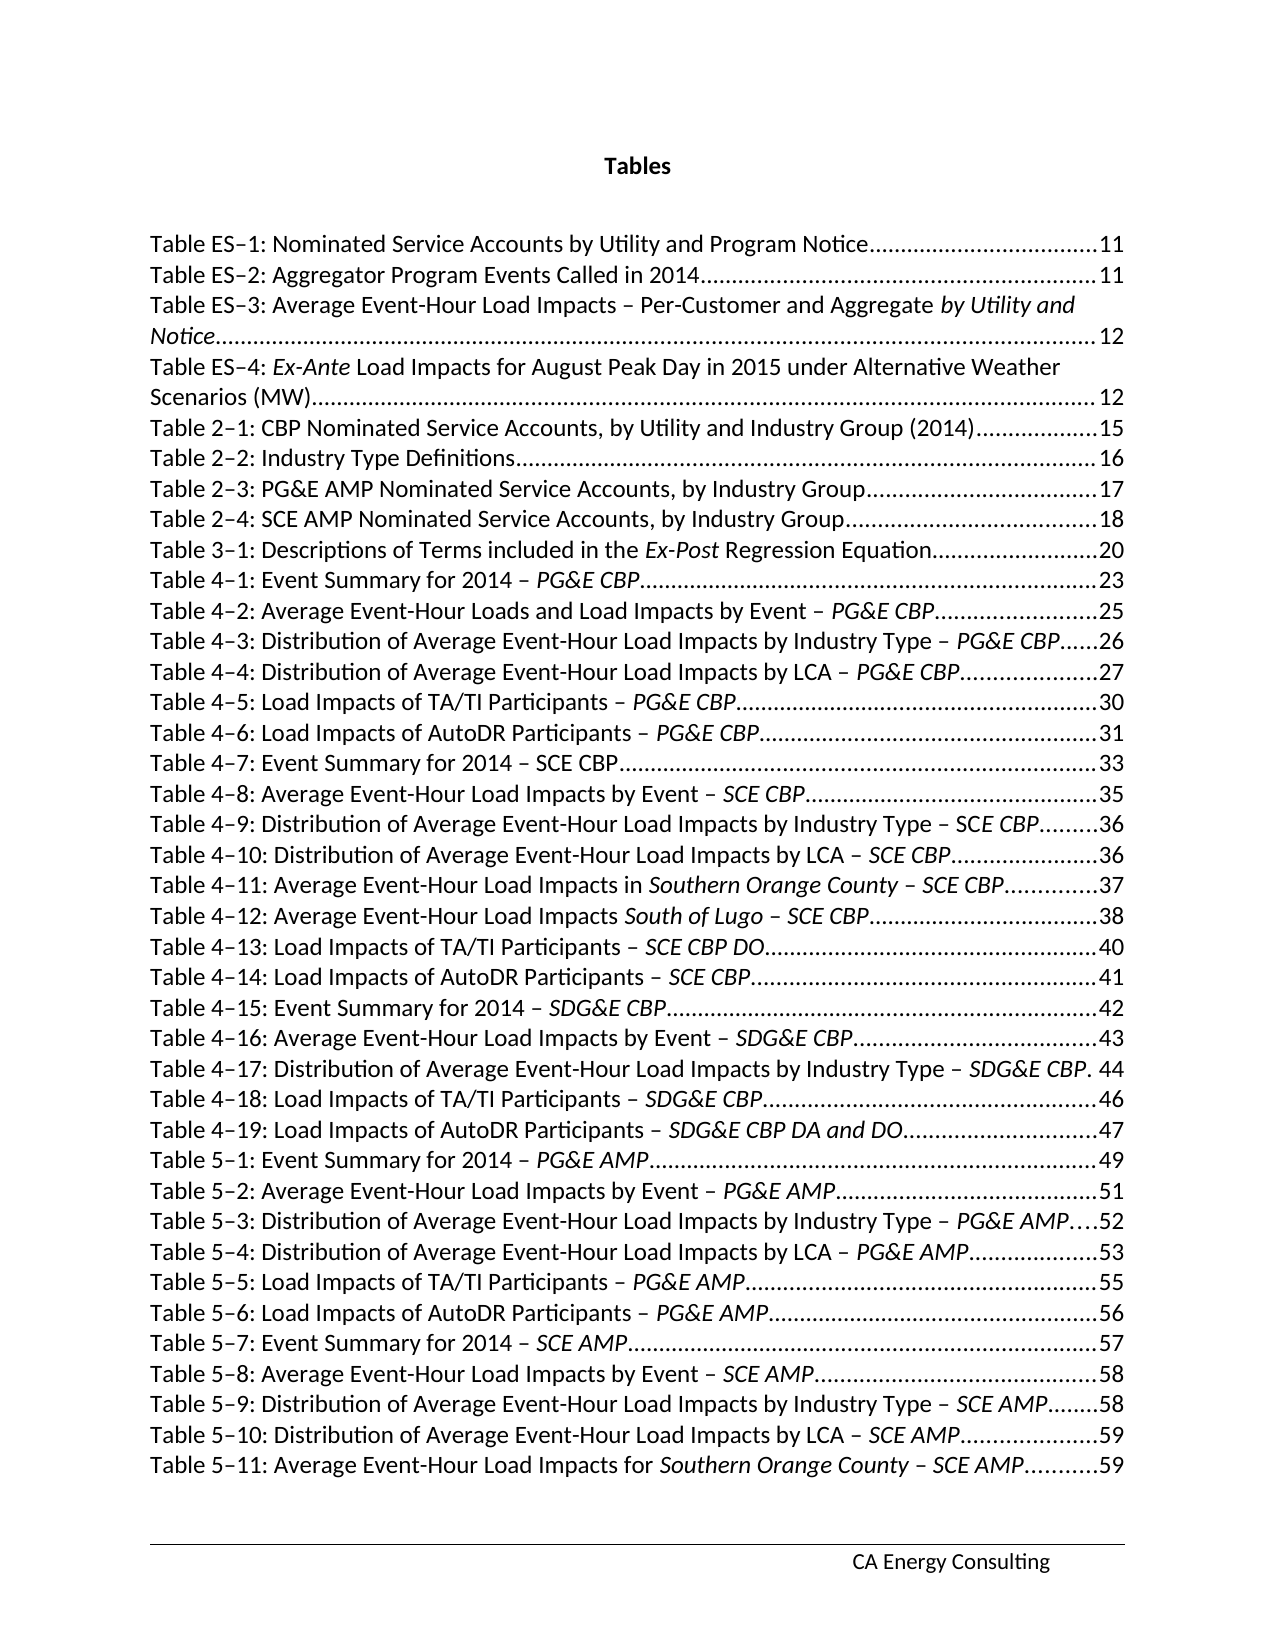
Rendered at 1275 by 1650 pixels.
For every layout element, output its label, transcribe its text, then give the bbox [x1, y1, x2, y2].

text Table 4–10: Distribution of Average Event-Hour Load Impacts by LCA – SCE CBP 36 [150, 839, 1125, 869]
text Table 4–12: Average Event-Hour Load Impacts South of Lugo – SCE CBP 38 [150, 900, 1125, 931]
text Table 5–3: Distribution of Average Event-Hour Load Impacts by Industry Type – PG&E AMP 52 [150, 1205, 1125, 1236]
text Table 5–4: Distribution of Average Event-Hour Load Impacts by LCA – PG&E AMP 53 [150, 1236, 1125, 1266]
text Table 5–11: Average Event-Hour Load Impacts for Southern Orange County – SCE AMP 59 [150, 1449, 1125, 1480]
text Table ES–1: Nominated Service Accounts by Utility and Program Notice 11 [150, 229, 1125, 259]
text Table 4–7: Event Summary for 2014 – SCE CBP 33 [150, 747, 1125, 778]
text Table 4–13: Load Impacts of TA/TI Participants – SCE CBP DO 40 [150, 931, 1125, 961]
text Table 5–5: Load Impacts of TA/TI Participants – PG&E AMP 55 [150, 1266, 1125, 1297]
text Table 4–17: Distribution of Average Event-Hour Load Impacts by Industry Type – SDG&E CBP 44 [150, 1053, 1125, 1083]
text Table 2–4: SCE AMP Nominated Service Accounts, by Industry Group 18 [150, 503, 1125, 534]
text Table 4–5: Load Impacts of TA/TI Participants – PG&E CBP 30 [150, 686, 1125, 717]
text Table ES–4: Ex-Ante Load Impacts for August Peak Day in 2015 under Alternative Weather Scenarios (MW) 12 [150, 351, 1125, 412]
text Table 4–16: Average Event-Hour Load Impacts by Event – SDG&E CBP 43 [150, 1022, 1125, 1053]
text Table 4–6: Load Impacts of AutoDR Participants – PG&E CBP 31 [150, 717, 1125, 747]
text Table ES–3: Average Event-Hour Load Impacts – Per-Customer and Aggregate by Utility and Notice 12 [150, 290, 1125, 351]
text Table 4–3: Distribution of Average Event-Hour Load Impacts by Industry Type – PG&E CBP 26 [150, 625, 1125, 656]
text Table 4–11: Average Event-Hour Load Impacts in Southern Orange County – SCE CBP 37 [150, 869, 1125, 900]
text Table 4–18: Load Impacts of TA/TI Participants – SDG&E CBP 46 [150, 1083, 1125, 1114]
text Table ES–2: Aggregator Program Events Called in 2014 11 [150, 259, 1125, 290]
text Table 4–1: Event Summary for 2014 – PG&E CBP 23 [150, 564, 1125, 595]
text Table 4–4: Distribution of Average Event-Hour Load Impacts by LCA – PG&E CBP 27 [150, 656, 1125, 686]
text Table 5–8: Average Event-Hour Load Impacts by Event – SCE AMP 58 [150, 1358, 1125, 1388]
text Table 5–1: Event Summary for 2014 – PG&E AMP 49 [150, 1144, 1125, 1175]
text Table 5–7: Event Summary for 2014 – SCE AMP 57 [150, 1327, 1125, 1358]
text Table 5–2: Average Event-Hour Load Impacts by Event – PG&E AMP 51 [150, 1175, 1125, 1205]
text Table 3–1: Descriptions of Terms included in the Ex-Post Regression Equation 20 [150, 534, 1125, 564]
text Table 4–9: Distribution of Average Event-Hour Load Impacts by Industry Type – SCE CBP 36 [150, 808, 1125, 839]
text Tables [150, 150, 1125, 181]
text Table 5–6: Load Impacts of AutoDR Participants – PG&E AMP 56 [150, 1297, 1125, 1327]
text Table 4–19: Load Impacts of AutoDR Participants – SDG&E CBP DA and DO 47 [150, 1114, 1125, 1144]
text Table 2–2: Industry Type Definitions 16 [150, 442, 1125, 473]
text Table 2–1: CBP Nominated Service Accounts, by Utility and Industry Group (2014) 15 [150, 412, 1125, 442]
text Table 2–3: PG&E AMP Nominated Service Accounts, by Industry Group 17 [150, 473, 1125, 503]
text Table 4–15: Event Summary for 2014 – SDG&E CBP 42 [150, 992, 1125, 1022]
text Table 4–2: Average Event-Hour Loads and Load Impacts by Event – PG&E CBP 25 [150, 595, 1125, 625]
text Table 5–9: Distribution of Average Event-Hour Load Impacts by Industry Type – SCE AMP 58 [150, 1388, 1125, 1419]
text Table 5–10: Distribution of Average Event-Hour Load Impacts by LCA – SCE AMP 59 [150, 1419, 1125, 1449]
text Table 4–14: Load Impacts of AutoDR Participants – SCE CBP 41 [150, 961, 1125, 992]
text Table 4–8: Average Event-Hour Load Impacts by Event – SCE CBP 35 [150, 778, 1125, 808]
